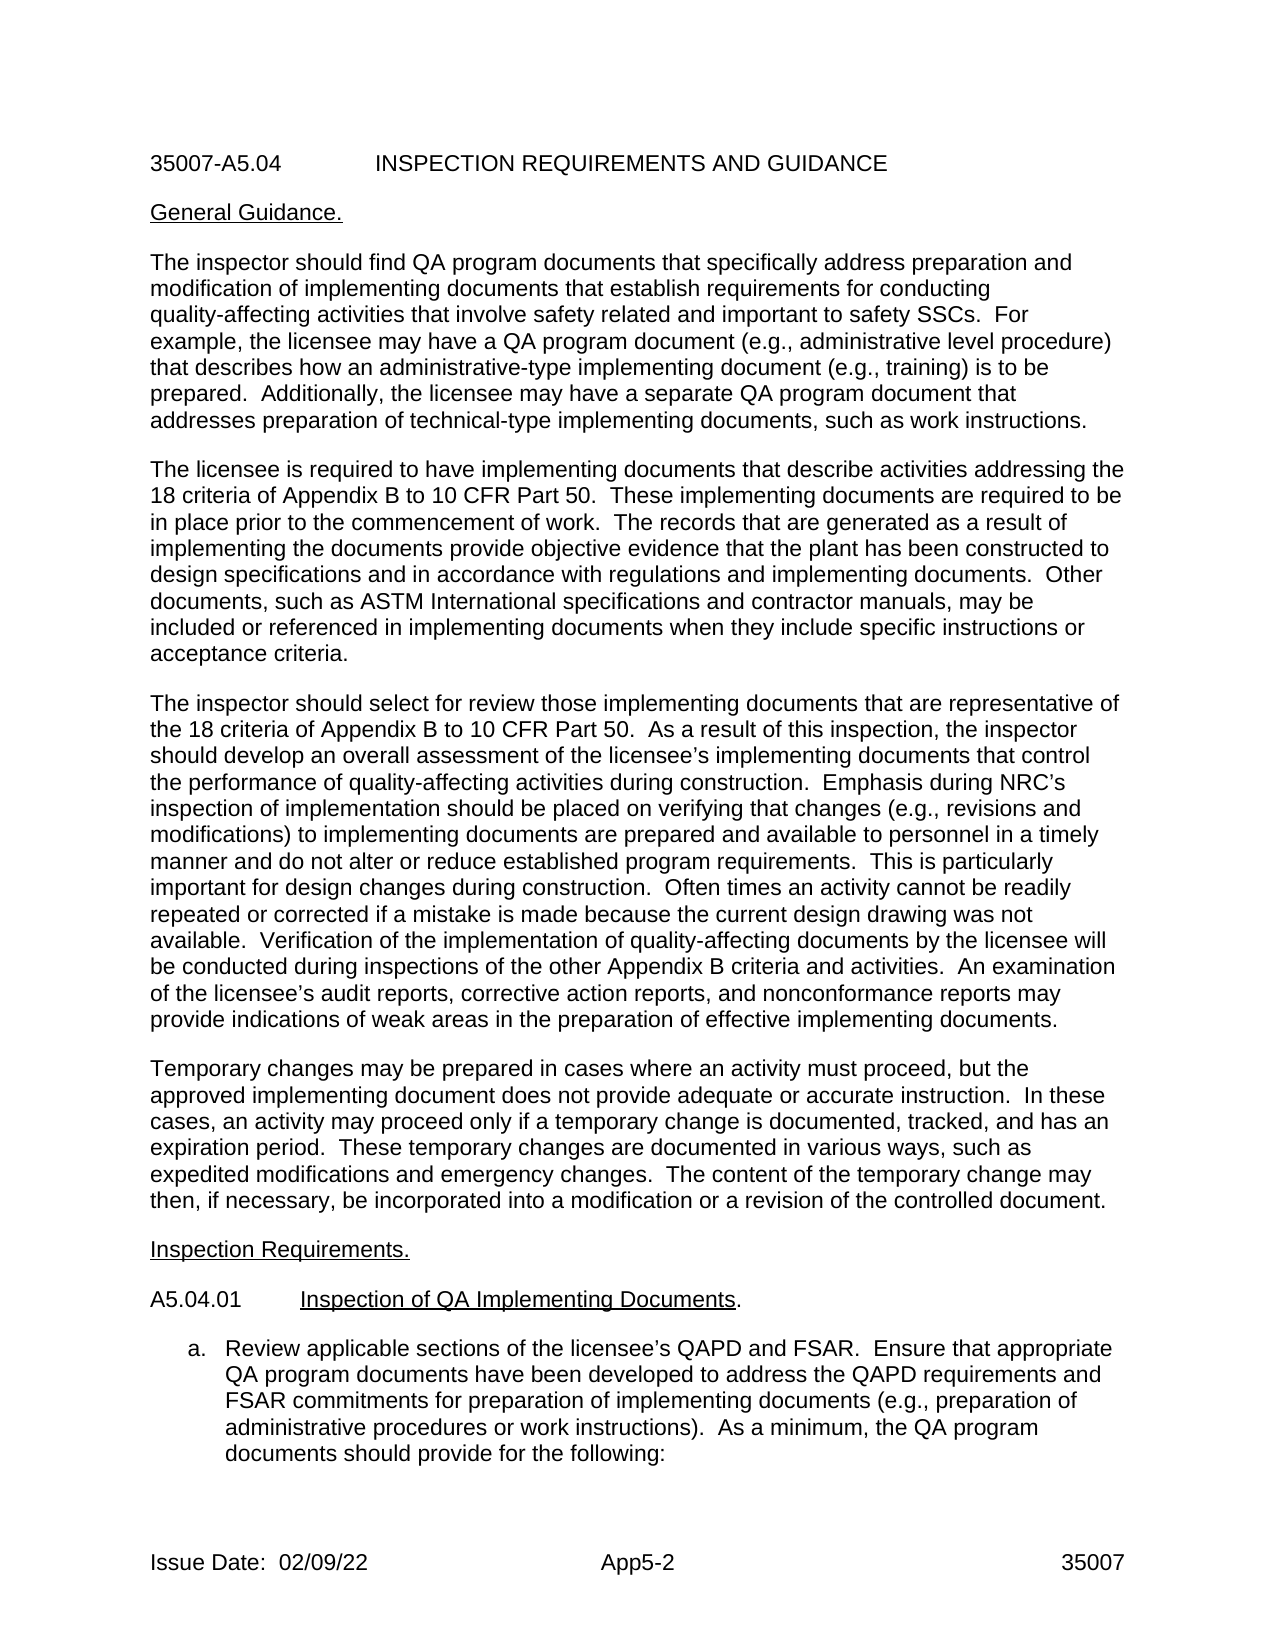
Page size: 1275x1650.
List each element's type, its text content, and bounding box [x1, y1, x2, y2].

text A5.04.01 Inspection of QA Implementing Documents. [150, 1286, 1125, 1312]
text The licensee is required to have implementing documents that describe activities addressing the 18 criteria of Appendix B to 10 CFR Part 50. These implementing documents are required to be in place prior to the commencement of work. The records that are generated as a result of implementing the documents provide objective evidence that the plant has been constructed to design specifications and in accordance with regulations and implementing documents. Other documents, such as ASTM International specifications and contractor manuals, may be included or referenced in implementing documents when they include specific instructions or acceptance criteria. [150, 456, 1125, 667]
text General Guidance. [150, 199, 1125, 226]
text a. Review applicable sections of the licensee’s QAPD and FSAR. Ensure that appropriate QA program documents have been developed to address the QAPD requirements and FSAR commitments for preparation of implementing documents (e.g., preparation of administrative procedures or work instructions). As a minimum, the QA program documents should provide for the following: [187, 1335, 1125, 1467]
text Inspection Requirements. [150, 1236, 1125, 1263]
text The inspector should select for review those implementing documents that are representative of the 18 criteria of Appendix B to 10 CFR Part 50. As a result of this inspection, the inspector should develop an overall assessment of the licensee’s implementing documents that control the performance of quality-affecting activities during construction. Emphasis during NRC’s inspection of implementation should be placed on verifying that changes (e.g., revisions and modifications) to implementing documents are prepared and available to personnel in a timely manner and do not alter or reduce established program requirements. This is particularly important for design changes during construction. Often times an activity cannot be readily repeated or corrected if a mistake is made because the current design drawing was not available. Verification of the implementation of quality-affecting documents by the licensee will be conducted during inspections of the other Appendix B criteria and activities. An examination of the licensee’s audit reports, corrective action reports, and nonconformance reports may provide indications of weak areas in the preparation of effective implementing documents. [150, 690, 1125, 1032]
subtitle 35007-A5.04 INSPECTION REQUIREMENTS AND GUIDANCE [150, 150, 1125, 176]
text The inspector should find QA program documents that specifically address preparation and modification of implementing documents that establish requirements for conducting quality-affecting activities that involve safety related and important to safety SSCs. For example, the licensee may have a QA program document (e.g., administrative level procedure) that describes how an administrative-type implementing document (e.g., training) is to be prepared. Additionally, the licensee may have a separate QA program document that addresses preparation of technical-type implementing documents, such as work instructions. [150, 248, 1125, 433]
text Temporary changes may be prepared in cases where an activity must proceed, but the approved implementing document does not provide adequate or accurate instruction. In these cases, an activity may proceed only if a temporary change is documented, tracked, and has an expiration period. These temporary changes are documented in various ways, such as expedited modifications and emergency changes. The content of the temporary change may then, if necessary, be incorporated into a modification or a revision of the controlled document. [150, 1055, 1125, 1213]
